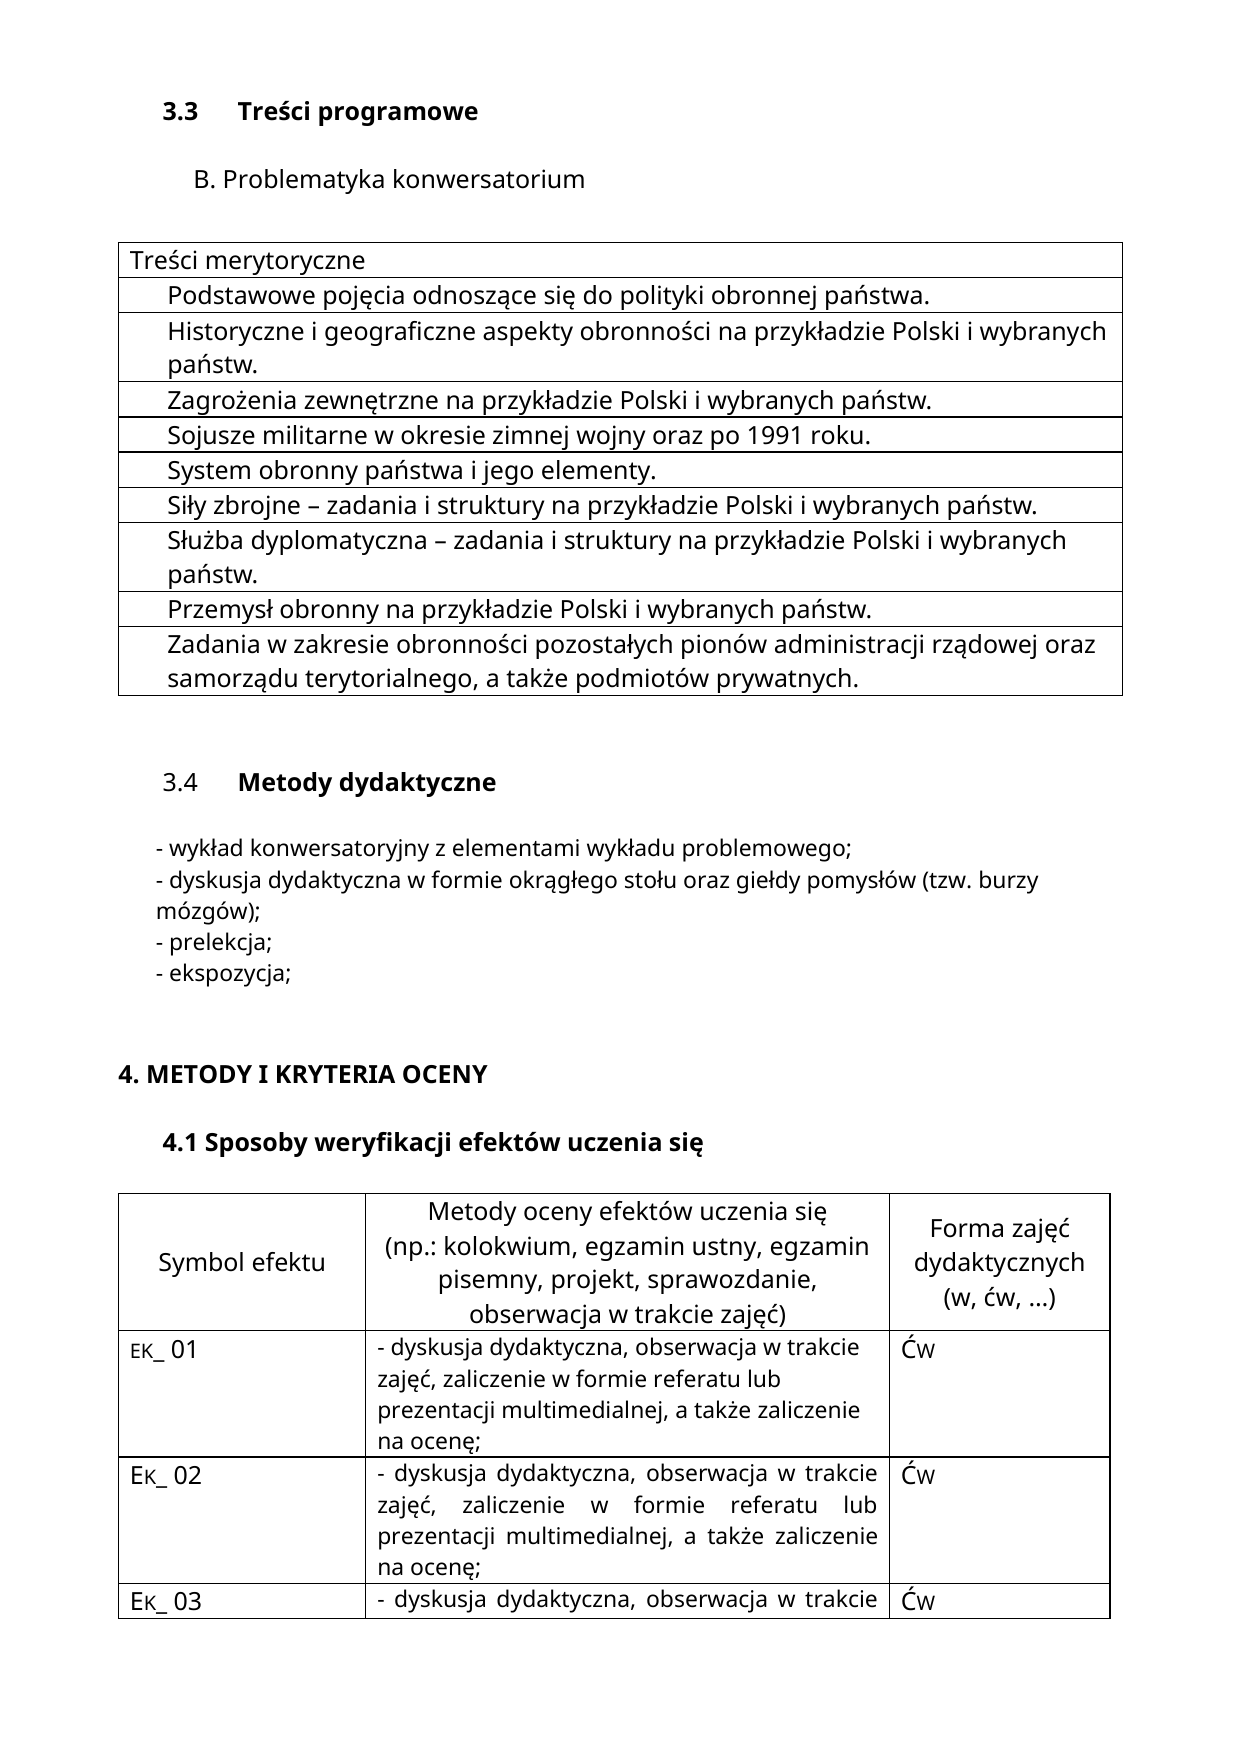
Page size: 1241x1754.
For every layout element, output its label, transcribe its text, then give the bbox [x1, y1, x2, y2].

table_cell Przemysł obronny na przykładzie Polski i wybranych państw. [119, 592, 1122, 626]
text 4.1 Sposoby weryfikacji efektów uczenia się [162, 1125, 1122, 1159]
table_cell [366, 1584, 889, 1617]
table_cell Historyczne i geograficzne aspekty obronności na przykładzie Polski i wybranych państw. [119, 313, 1122, 381]
list B. Problematyka konwersatorium [193, 161, 1122, 195]
table_cell System obronny państwa i jego elementy. [119, 453, 1122, 487]
text - prelekcja; [156, 926, 1122, 957]
table_cell ek_ 01 [119, 1331, 365, 1456]
list Metody dydaktyczne [162, 764, 1122, 798]
table_cell Ćw [890, 1458, 1109, 1582]
table_header Metody oceny efektów uczenia się (np.: kolokwium, egzamin ustny, egzamin pisemny, projekt, sprawozdanie, obserwacja w trakcie zajęć) [366, 1194, 889, 1330]
table_header Symbol efektu [119, 1194, 365, 1330]
text - ekspozycja; [156, 957, 1122, 989]
table_cell Zadania w zakresie obronności pozostałych pionów administracji rządowej oraz samorządu terytorialnego, a także podmiotów prywatnych. [119, 627, 1122, 695]
table_header Forma zajęć dydaktycznych (w, ćw, …) [890, 1194, 1109, 1330]
text 4. METODY I KRYTERIA OCENY [118, 1057, 1122, 1091]
table_cell Siły zbrojne – zadania i struktury na przykładzie Polski i wybranych państw. [119, 488, 1122, 522]
table_cell - dyskusja dydaktyczna, obserwacja w trakcie zajęć, zaliczenie w formie referatu lub prezentacji multimedialnej, a także zaliczenie na ocenę; [366, 1458, 889, 1582]
table_cell Ek_ 03 [119, 1584, 365, 1617]
table_cell Zagrożenia zewnętrzne na przykładzie Polski i wybranych państw. [119, 382, 1122, 416]
table_cell Ćw [890, 1331, 1109, 1456]
table_cell - dyskusja dydaktyczna, obserwacja w trakcie zajęć, zaliczenie w formie referatu lub prezentacji multimedialnej, a także zaliczenie na ocenę; [366, 1331, 889, 1456]
table_header Treści merytoryczne [119, 243, 1122, 277]
list Treści programowe [162, 93, 1122, 127]
table_cell Ćw [890, 1584, 1109, 1617]
table_cell Sojusze militarne w okresie zimnej wojny oraz po 1991 roku. [119, 418, 1122, 451]
text - wykład konwersatoryjny z elementami wykładu problemowego; [156, 832, 1122, 864]
table_cell Podstawowe pojęcia odnoszące się do polityki obronnej państwa. [119, 278, 1122, 312]
text - dyskusja dydaktyczna w formie okrągłego stołu oraz giełdy pomysłów (tzw. burzy mózgów); [156, 864, 1122, 926]
table_cell Ek_ 02 [119, 1458, 365, 1582]
table_cell Służba dyplomatyczna – zadania i struktury na przykładzie Polski i wybranych państw. [119, 523, 1122, 591]
